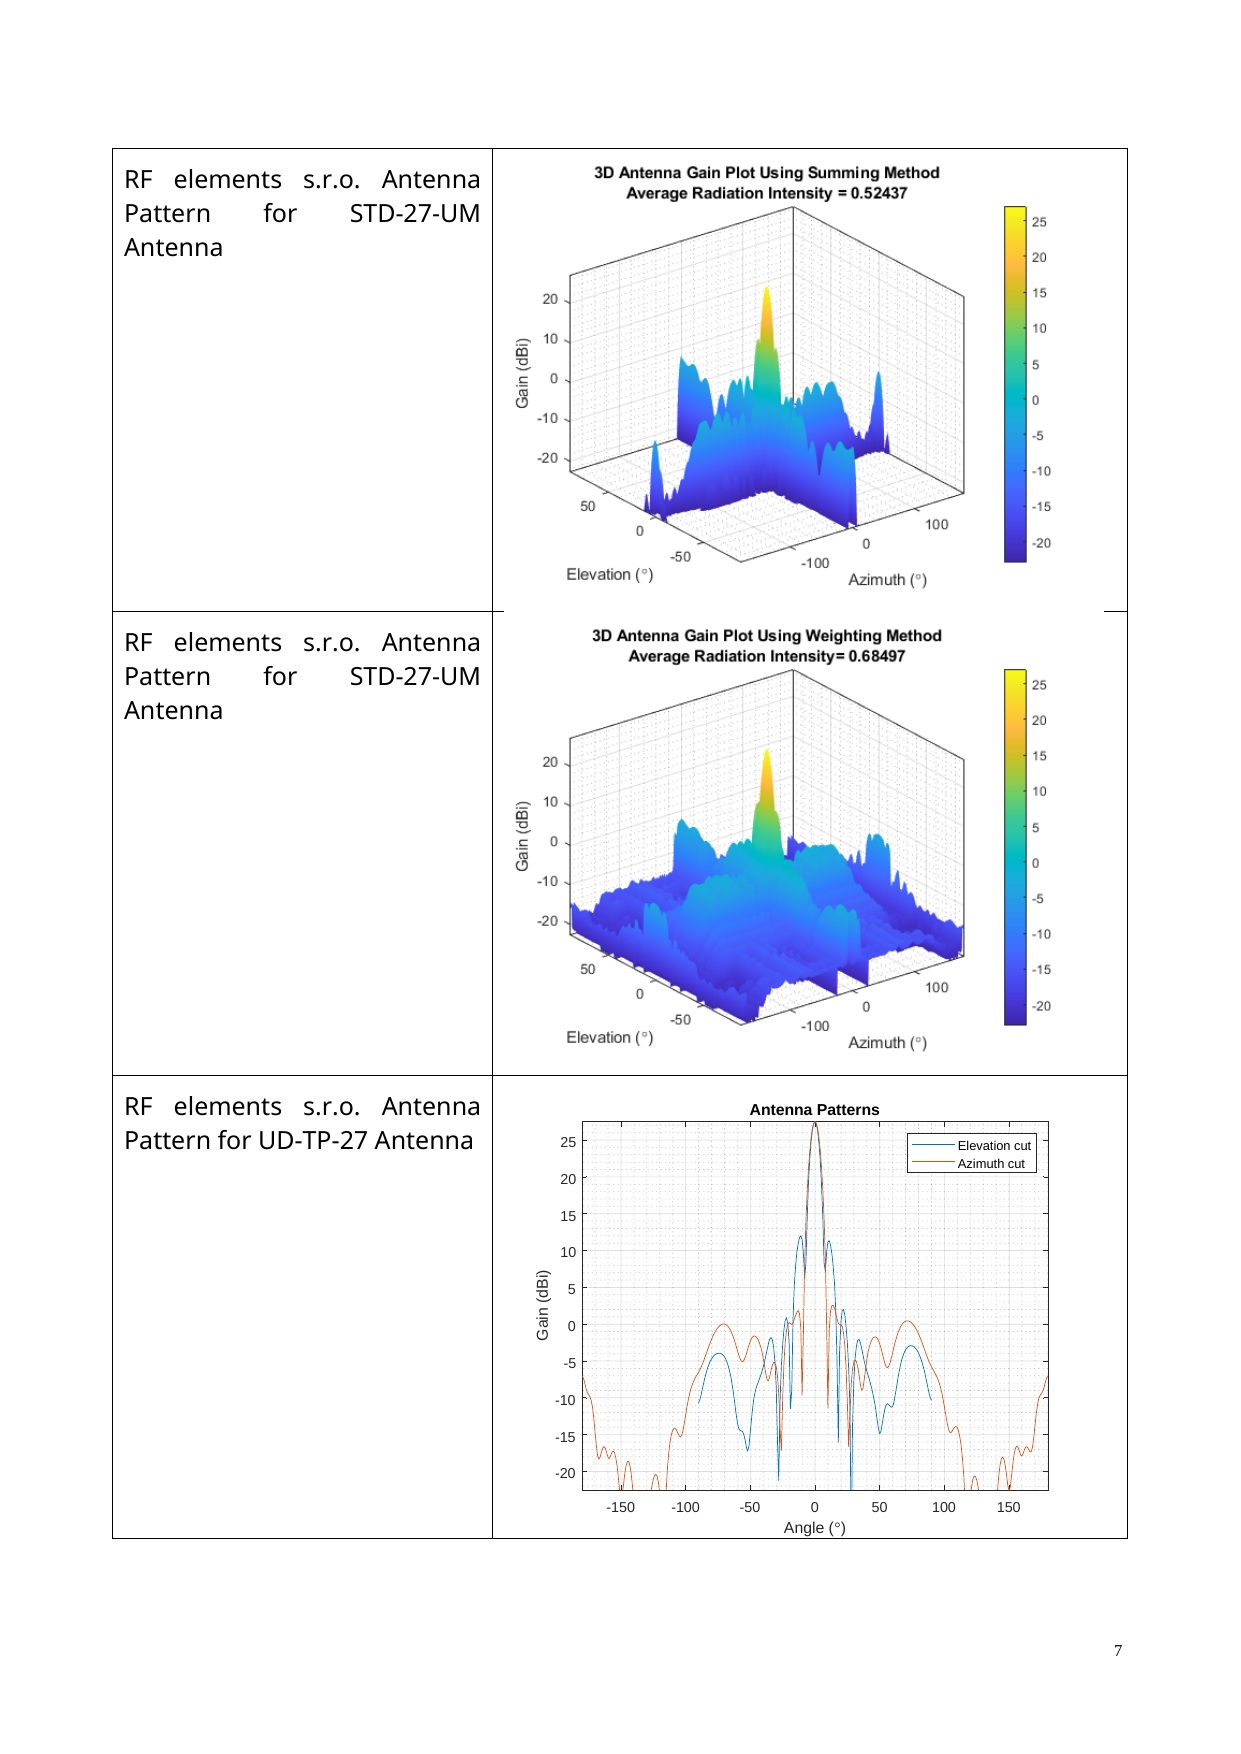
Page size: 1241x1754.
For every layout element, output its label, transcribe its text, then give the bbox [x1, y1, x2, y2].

picture [503, 161, 1104, 612]
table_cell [113, 149, 492, 611]
table_cell [493, 149, 1127, 611]
picture [503, 624, 1104, 1075]
table_cell RF elements s.r.o. Antenna Pattern for STD-27-UM Antenna [113, 612, 492, 1075]
table_cell [493, 1076, 1127, 1538]
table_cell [113, 1076, 492, 1538]
table_cell [493, 612, 1127, 1075]
